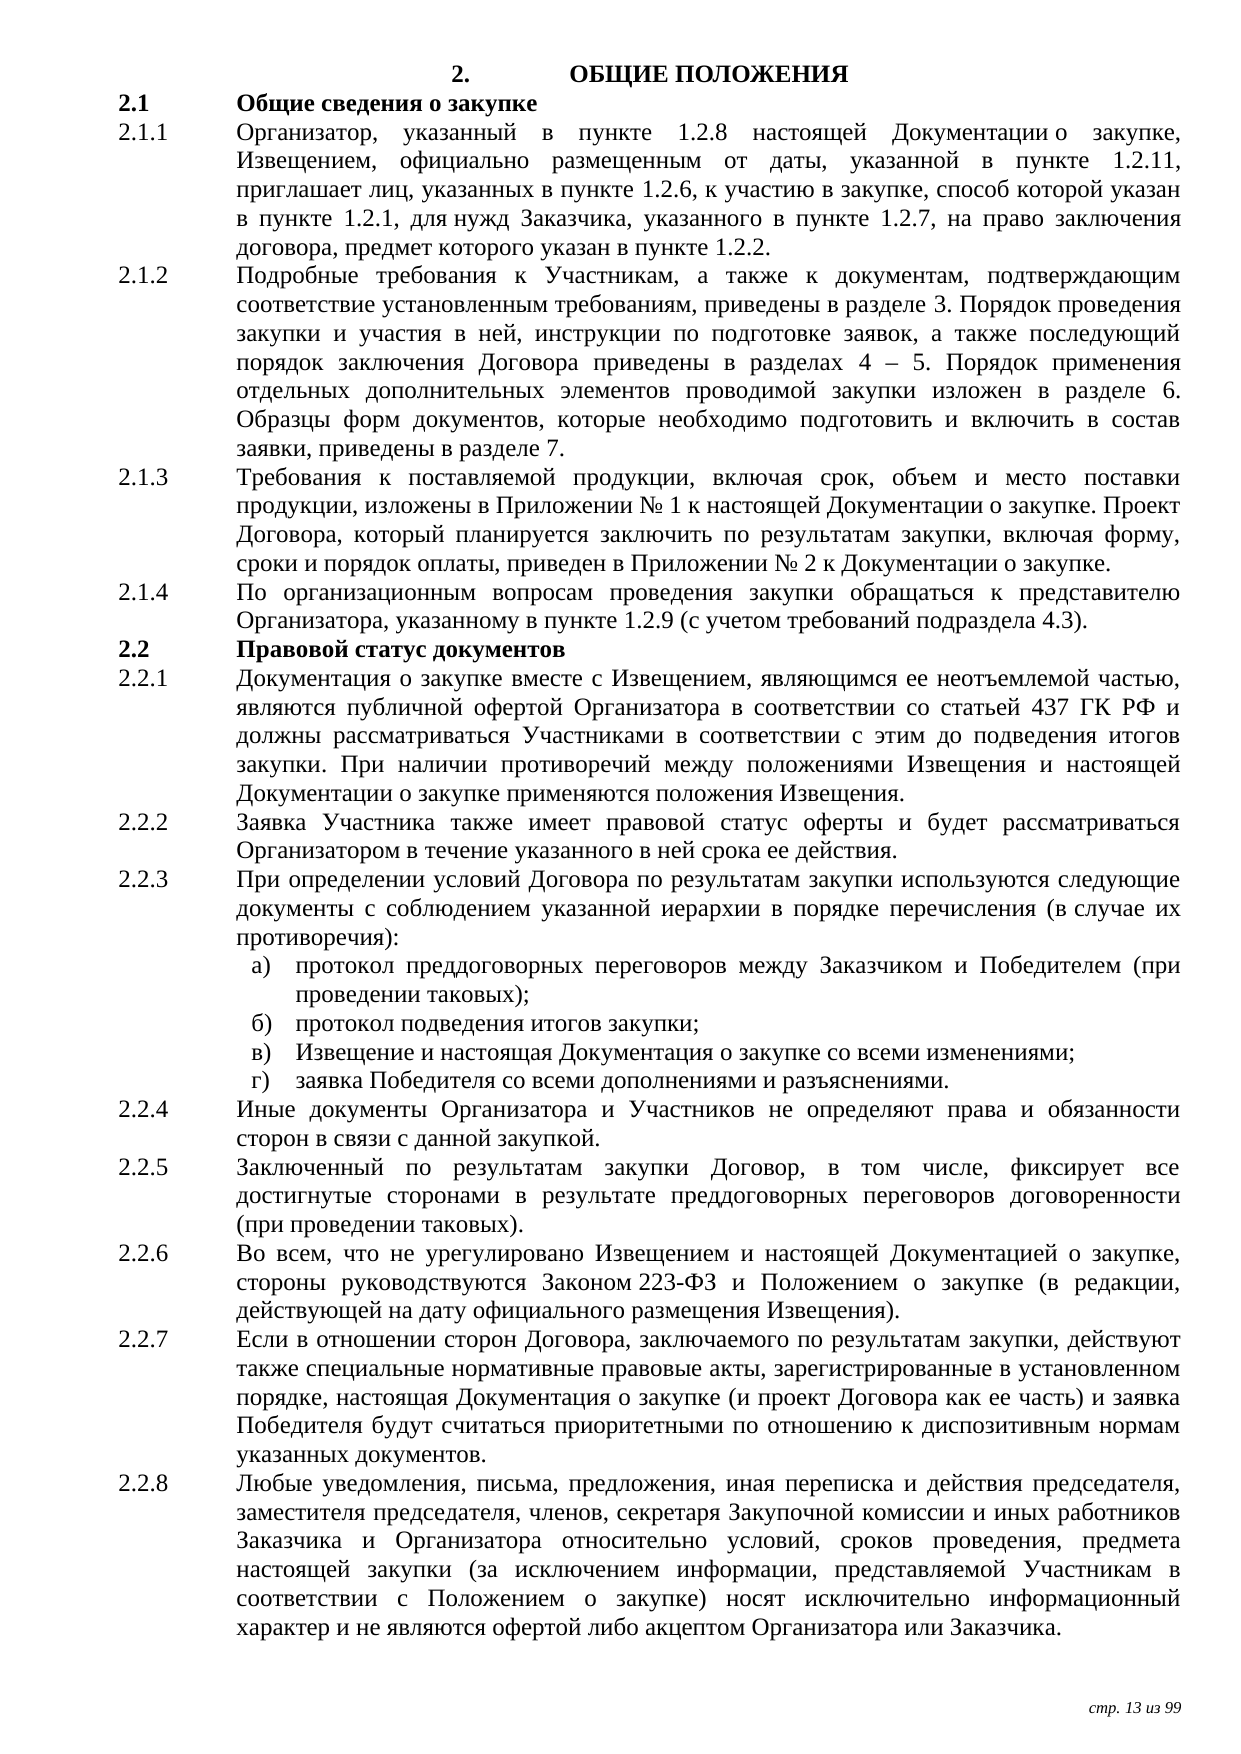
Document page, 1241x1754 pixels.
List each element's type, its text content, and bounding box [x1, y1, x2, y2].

text По организационным вопросам проведения закупки обращаться к представителю Организатора, указанному в пункте 1.2.9 (с учетом требований подраздела 4.3). [118, 577, 1181, 634]
list Документация о закупке вместе с Извещением, являющимся ее неотъемлемой частью, являются публичной офертой Организатора в соответствии со статьей 437 ГК РФ и должны рассматриваться Участниками в соответствии с этим до подведения итогов закупки. При наличии противоречий между положениями Извещения и настоящей Документации о закупке применяются положения Извещения. [118, 663, 1181, 807]
text При определении условий Договора по результатам закупки используются следующие документы с соблюдением указанной иерархии в порядке перечисления (в случае их противоречия): [118, 864, 1181, 950]
text Требования к поставляемой продукции, включая срок, объем и место поставки продукции, изложены в Приложении № 1 к настоящей Документации о закупке. Проект Договора, который планируется заключить по результатам закупки, включая форму, сроки и порядок оплаты, приведен в Приложении № 2 к Документации о закупке. [118, 462, 1181, 577]
list протокол преддоговорных переговоров между Заказчиком и Победителем (при проведении таковых); [251, 950, 1181, 1008]
text Организатор, указанный в пункте 1.2.8 настоящей Документации о закупке, Извещением, официально размещенным от даты, указанной в пункте 1.2.11, приглашает лиц, указанных в пункте 1.2.6, к участию в закупке, способ которой указан в пункте 1.2.1, для нужд Заказчика, указанного в пункте 1.2.7, на право заключения договора, предмет которого указан в пункте 1.2.2. [118, 117, 1181, 260]
list Во всем, что не урегулировано Извещением и настоящей Документацией о закупке, стороны руководствуются Законом 223-ФЗ и Положением о закупке (в редакции, действующей на дату официального размещения Извещения). [118, 1238, 1181, 1324]
list Заявка Участника также имеет правовой статус оферты и будет рассматриваться Организатором в течение указанного в ней срока ее действия. [118, 807, 1181, 864]
list Иные документы Организатора и Участников не определяют права и обязанности сторон в связи с данной закупкой. [118, 1094, 1181, 1152]
list Если в отношении сторон Договора, заключаемого по результатам закупки, действуют также специальные нормативные правовые акты, зарегистрированные в установленном порядке, настоящая Документация о закупке (и проект Договора как ее часть) и заявка Победителя будут считаться приоритетными по отношению к диспозитивным нормам указанных документов. [118, 1324, 1181, 1468]
subtitle ОБЩИЕ ПОЛОЖЕНИЯ [118, 59, 1181, 88]
list Любые уведомления, письма, предложения, иная переписка и действия председателя, заместителя председателя, членов, секретаря Закупочной комиссии и иных работников Заказчика и Организатора относительно условий, сроков проведения, предмета настоящей закупки (за исключением информации, представляемой Участникам в соответствии с Положением о закупке) носят исключительно информационный характер и не являются офертой либо акцептом Организатора или Заказчика. [118, 1468, 1181, 1640]
subtitle Правовой статус документов [118, 634, 1181, 663]
subtitle Общие сведения о закупке [118, 88, 1181, 117]
list Извещение и настоящая Документация о закупке со всеми изменениями; [251, 1037, 1181, 1065]
list протокол подведения итогов закупки; [251, 1008, 1181, 1037]
list заявка Победителя со всеми дополнениями и разъяснениями. [251, 1065, 1181, 1094]
list Заключенный по результатам закупки Договор, в том числе, фиксирует все достигнутые сторонами в результате преддоговорных переговоров договоренности (при проведении таковых). [118, 1152, 1181, 1238]
text Подробные требования к Участникам, а также к документам, подтверждающим соответствие установленным требованиям, приведены в разделе 3. Порядок проведения закупки и участия в ней, инструкции по подготовке заявок, а также последующий порядок заключения Договора приведены в разделах 4 – 5. Порядок применения отдельных дополнительных элементов проводимой закупки изложен в разделе 6. Образцы форм документов, которые необходимо подготовить и включить в состав заявки, приведены в разделе 7. [118, 260, 1181, 462]
